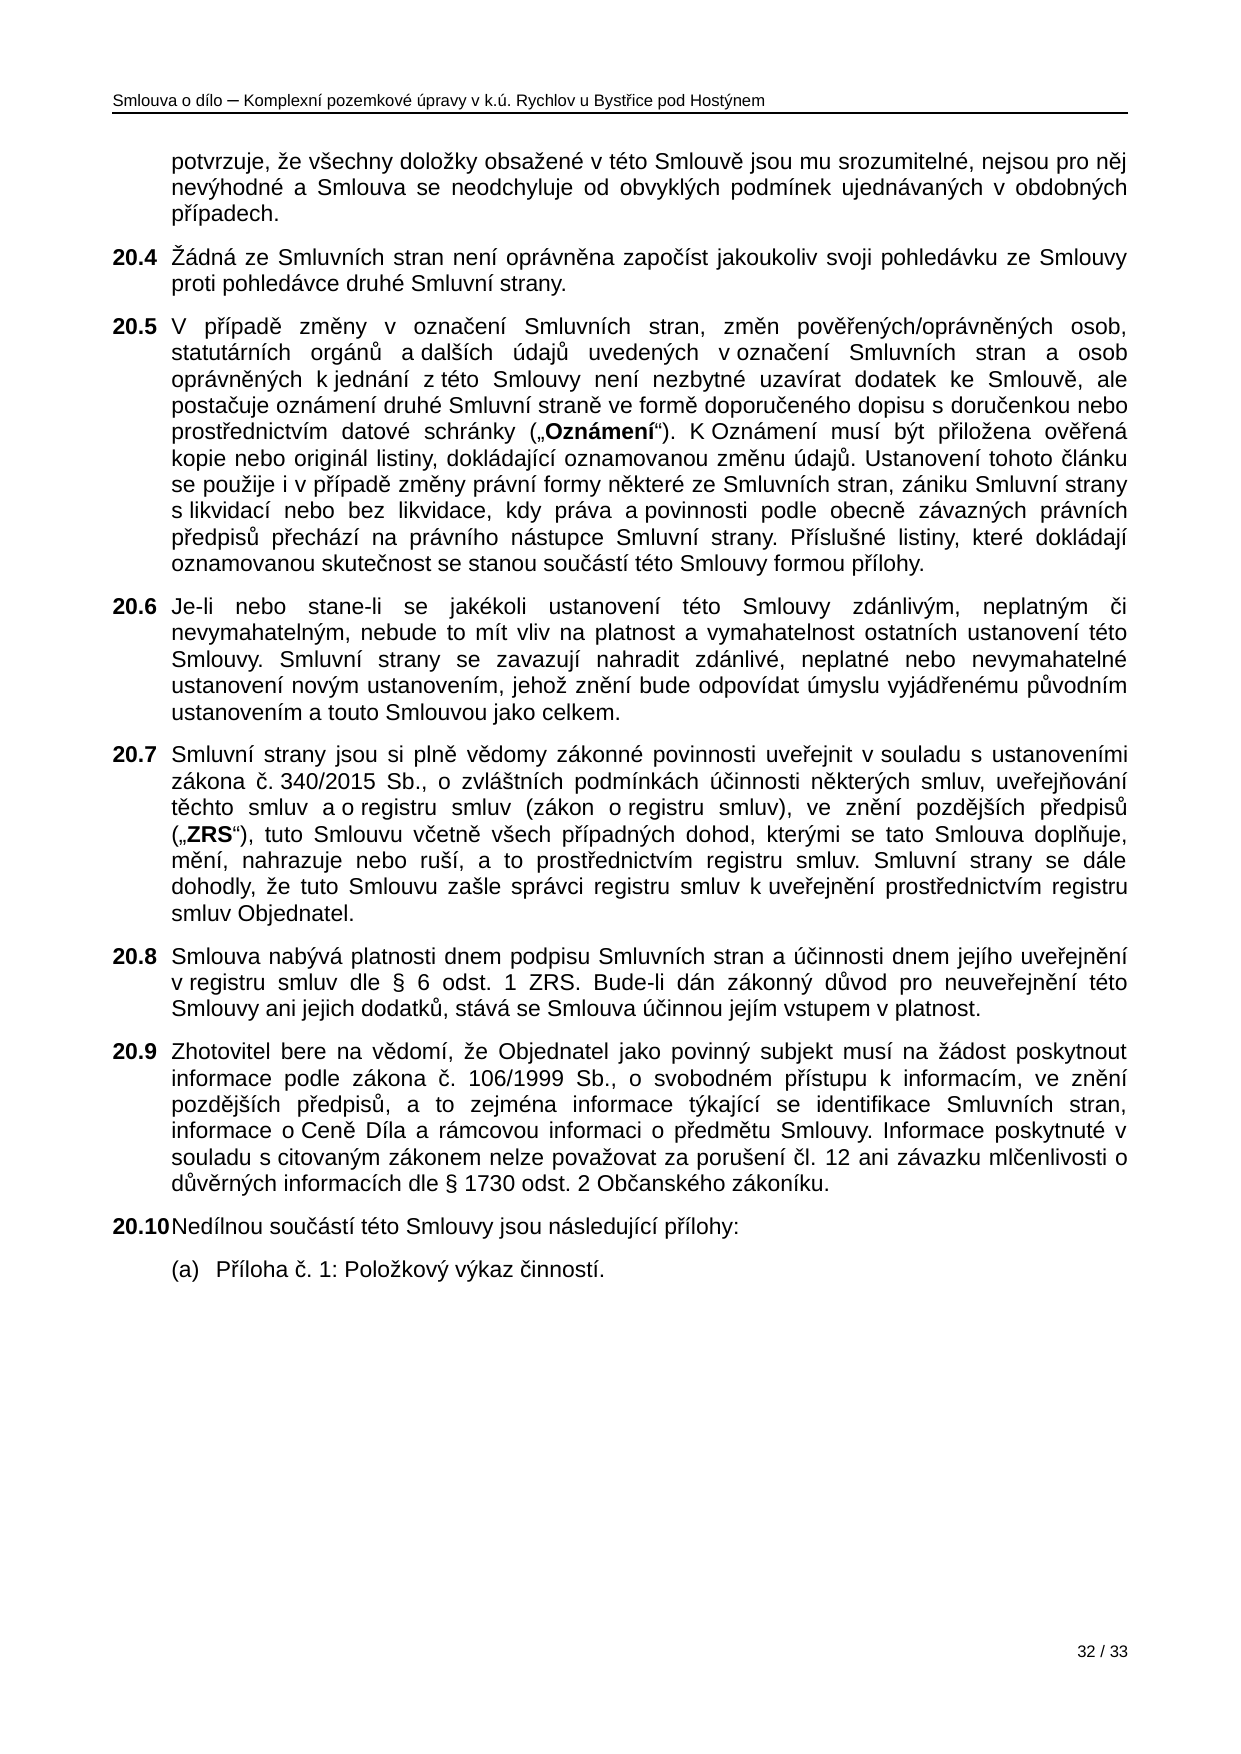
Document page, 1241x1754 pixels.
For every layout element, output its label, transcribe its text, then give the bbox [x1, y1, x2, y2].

text Zhotovitel bere na vědomí, že Objednatel jako povinný subjekt musí na žádost poskytnout informace podle zákona č. 106/1999 Sb., o svobodném přístupu k informacím, ve znění pozdějších předpisů, a to zejména informace týkající se identifikace Smluvních stran, informace o Ceně Díla a rámcovou informaci o předmětu Smlouvy. Informace poskytnuté v souladu s citovaným zákonem nelze považovat za porušení čl. 12 ani závazku mlčenlivosti o důvěrných informacích dle § 1730 odst. 2 Občanského zákoníku. [112, 1038, 1128, 1196]
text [112, 148, 1128, 227]
text Žádná ze Smluvních stran není oprávněna započíst jakoukoliv svoji pohledávku ze Smlouvy proti pohledávce druhé Smluvní strany. [112, 243, 1128, 296]
text Je-li nebo stane-li se jakékoli ustanovení této Smlouvy zdánlivým, neplatným či nevymahatelným, nebude to mít vliv na platnost a vymahatelnost ostatních ustanovení této Smlouvy. Smluvní strany se zavazují nahradit zdánlivé, neplatné nebo nevymahatelné ustanovení novým ustanovením, jehož znění bude odpovídat úmyslu vyjádřenému původním ustanovením a touto Smlouvou jako celkem. [112, 593, 1128, 725]
list Příloha č. 1: Položkový výkaz činností. [171, 1256, 1128, 1282]
text Nedílnou součástí této Smlouvy jsou následující přílohy: [112, 1213, 1128, 1239]
text Smlouva nabývá platnosti dnem podpisu Smluvních stran a účinnosti dnem jejího uveřejnění v registru smluv dle § 6 odst. 1 ZRS. Bude-li dán zákonný důvod pro neuveřejnění této Smlouvy ani jejich dodatků, stává se Smlouva účinnou jejím vstupem v platnost. [112, 943, 1128, 1022]
text V případě změny v označení Smluvních stran, změn pověřených/oprávněných osob, statutárních orgánů a dalších údajů uvedených v označení Smluvních stran a osob oprávněných k jednání z této Smlouvy není nezbytné uzavírat dodatek ke Smlouvě, ale postačuje oznámení druhé Smluvní straně ve formě doporučeného dopisu s doručenkou nebo prostřednictvím datové schránky („Oznámení“). K Oznámení musí být přiložena ověřená kopie nebo originál listiny, dokládající oznamovanou změnu údajů. Ustanovení tohoto článku se použije i v případě změny právní formy některé ze Smluvních stran, zániku Smluvní strany s likvidací nebo bez likvidace, kdy práva a povinnosti podle obecně závazných právních předpisů přechází na právního nástupce Smluvní strany. Příslušné listiny, které dokládají oznamovanou skutečnost se stanou součástí této Smlouvy formou přílohy. [112, 313, 1128, 576]
text Smluvní strany jsou si plně vědomy zákonné povinnosti uveřejnit v souladu s ustanoveními zákona č. 340/2015 Sb., o zvláštních podmínkách účinnosti některých smluv, uveřejňování těchto smluv a o registru smluv (zákon o registru smluv), ve znění pozdějších předpisů („ZRS“), tuto Smlouvu včetně všech případných dohod, kterými se tato Smlouva doplňuje, mění, nahrazuje nebo ruší, a to prostřednictvím registru smluv. Smluvní strany se dále dohodly, že tuto Smlouvu zašle správci registru smluv k uveřejnění prostřednictvím registru smluv Objednatel. [112, 741, 1128, 926]
